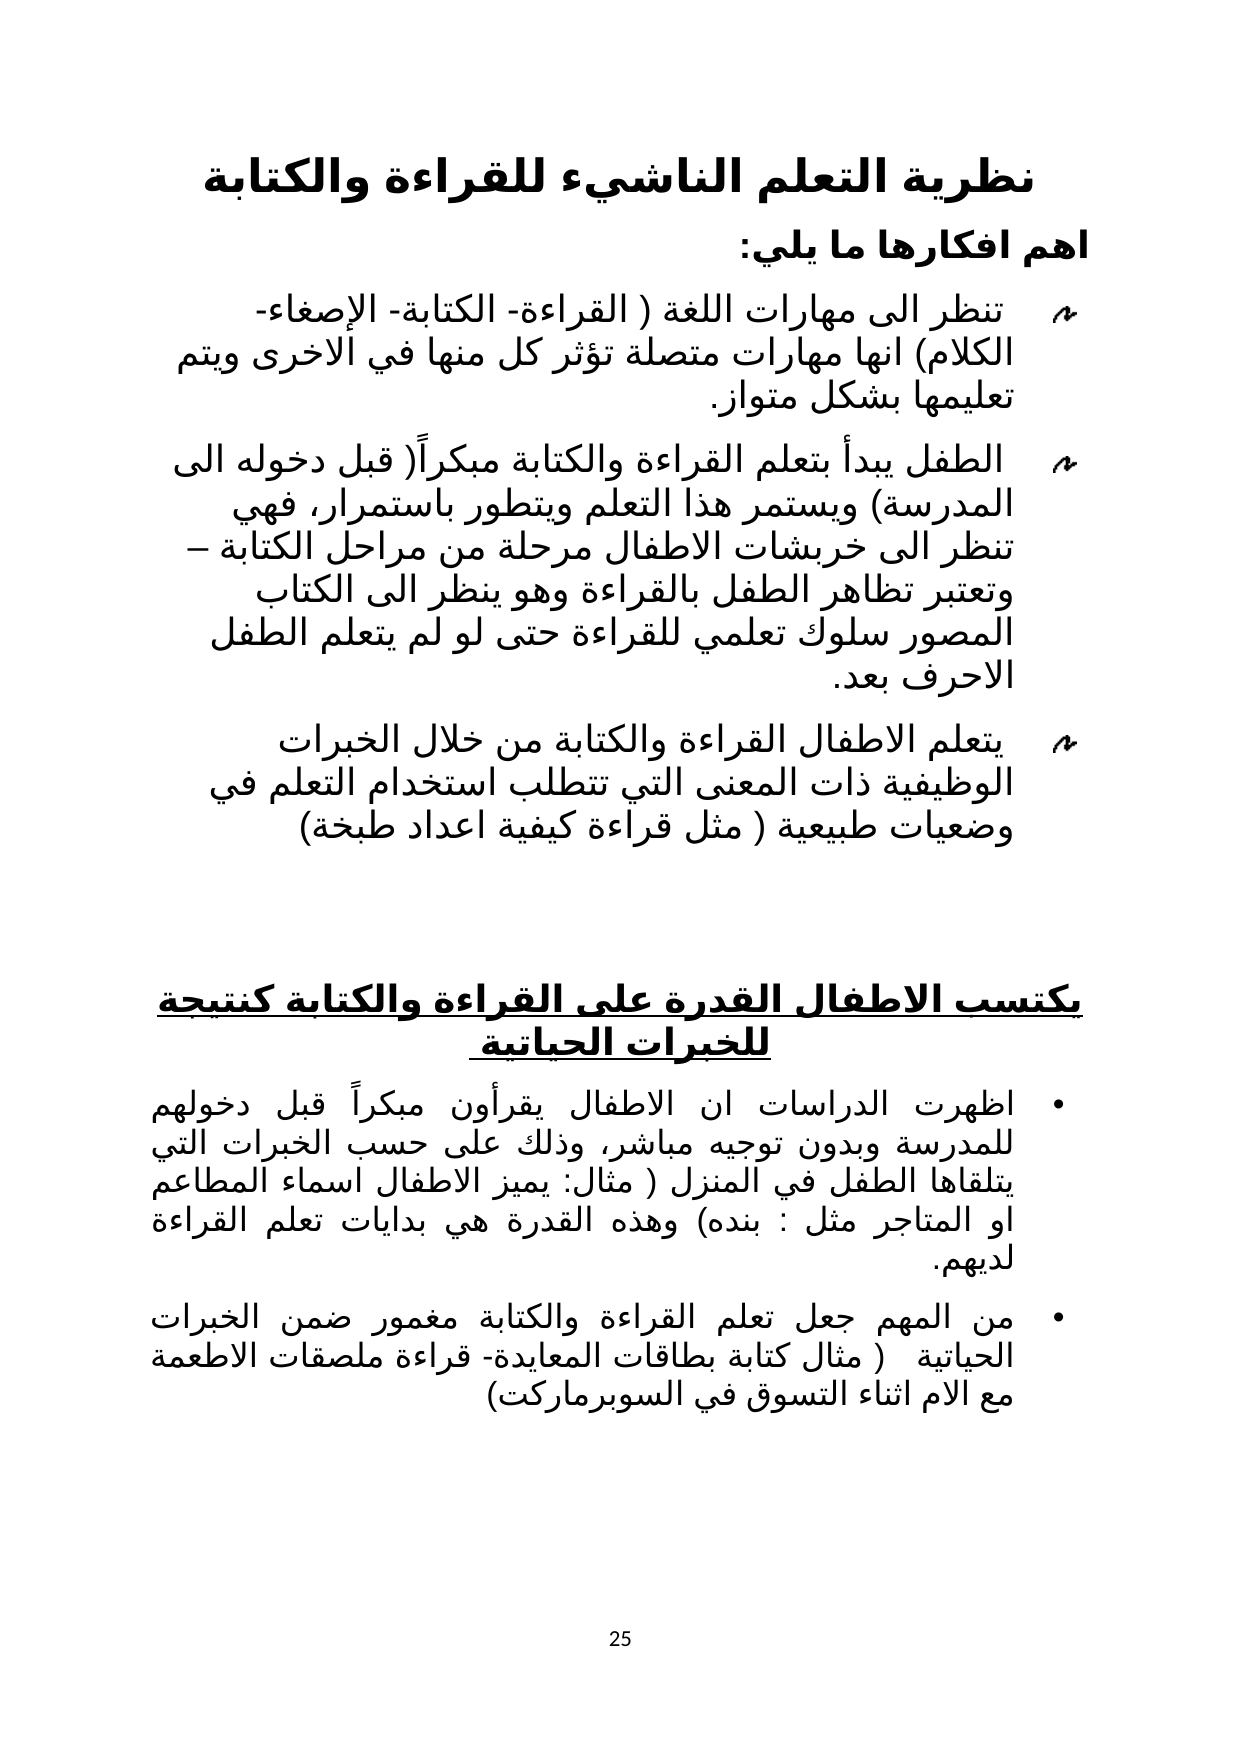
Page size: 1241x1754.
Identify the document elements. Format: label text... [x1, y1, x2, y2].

text يكتسب الاطفال القدرة على القراءة والكتابة كنتيجة للخبرات الحياتية [150, 934, 1090, 1063]
picture [1053, 456, 1077, 473]
picture [1053, 735, 1077, 753]
list الطفل يبدأ بتعلم القراءة والكتابة مبكراً( قبل دخوله الى المدرسة) ويستمر هذا التعلم ويتطور باستمرار، فهي تنظر الى خربشات الاطفال مرحلة من مراحل الكتابة – وتعتبر تظاهر الطفل بالقراءة وهو ينظر الى الكتاب المصور سلوك تعلمي للقراءة حتى لو لم يتعلم الطفل الاحرف بعد. [150, 438, 1053, 696]
list اظهرت الدراسات ان الاطفال يقرأون مبكراً قبل دخولهم للمدرسة وبدون توجيه مباشر، وذلك على حسب الخبرات التي يتلقاها الطفل في المنزل ( مثال: يميز الاطفال اسماء المطاعم او المتاجر مثل : بنده) وهذه القدرة هي بدايات تعلم القراءة لديهم. [150, 1084, 1053, 1277]
list يتعلم الاطفال القراءة والكتابة من خلال الخبرات الوظيفية ذات المعنى التي تتطلب استخدام التعلم في وضعيات طبيعية ( مثل قراءة كيفية اعداد طبخة) [150, 717, 1053, 847]
picture [1053, 306, 1077, 323]
text نظرية التعلم الناشيء للقراءة والكتابة [150, 150, 1090, 203]
text اهم افكارها ما يلي: [150, 223, 1090, 267]
list تنظر الى مهارات اللغة ( القراءة- الكتابة- الإصغاء- الكلام) انها مهارات متصلة تؤثر كل منها في الاخرى ويتم تعليمها بشكل متواز. [150, 287, 1053, 417]
list من المهم جعل تعلم القراءة والكتابة مغمور ضمن الخبرات الحياتية ( مثال كتابة بطاقات المعايدة- قراءة ملصقات الاطعمة مع الام اثناء التسوق في السوبرماركت) [150, 1297, 1053, 1413]
